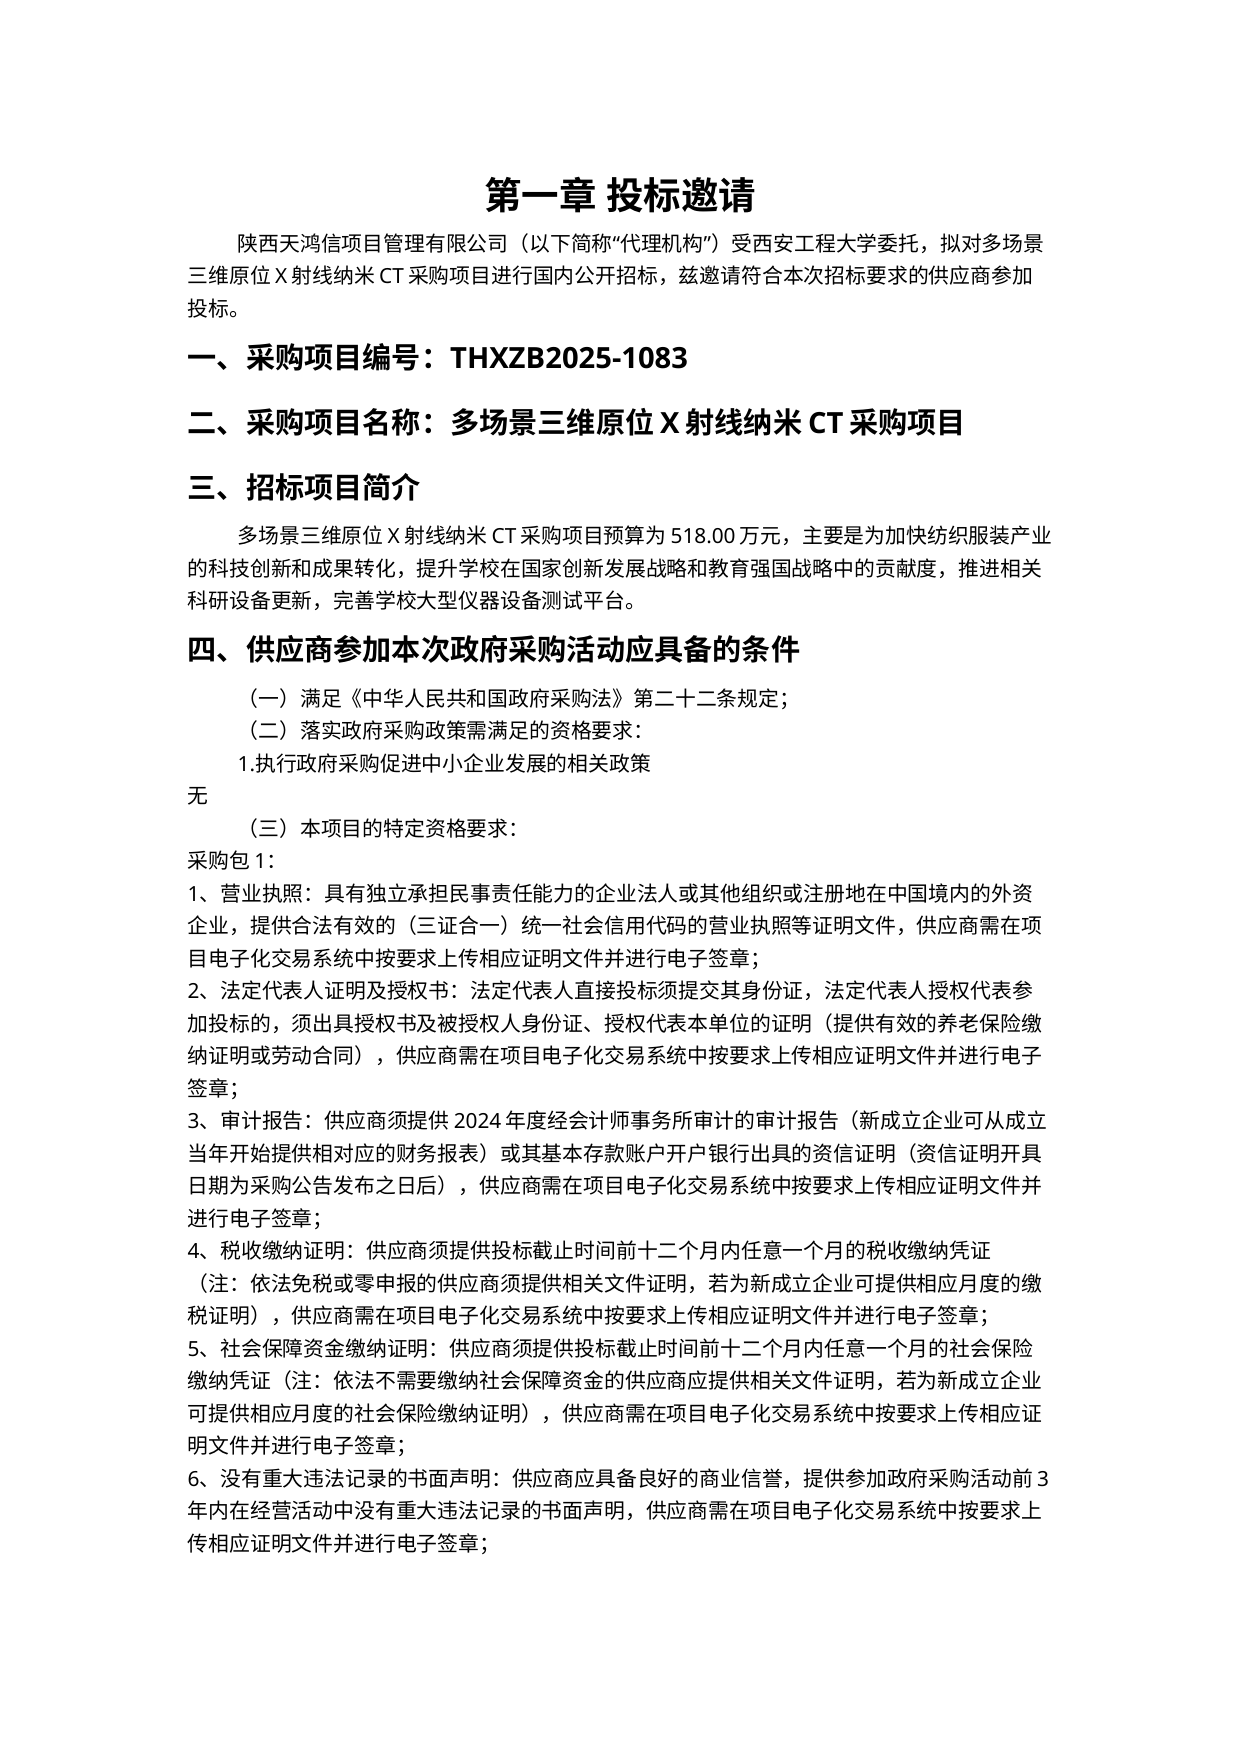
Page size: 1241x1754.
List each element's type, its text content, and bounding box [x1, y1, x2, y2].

text （二）落实政府采购政策需满足的资格要求： [187, 714, 1053, 747]
text 无 [187, 779, 1053, 812]
text 陕西天鸿信项目管理有限公司（以下简称“代理机构”）受西安工程大学委托，拟对多场景三维原位X射线纳米CT采购项目进行国内公开招标，兹邀请符合本次招标要求的供应商参加投标。 [187, 227, 1053, 324]
text 三、招标项目简介 [187, 454, 1053, 519]
text 1.执行政府采购促进中小企业发展的相关政策 [187, 747, 1053, 779]
text 2、法定代表人证明及授权书：法定代表人直接投标须提交其身份证，法定代表人授权代表参加投标的，须出具授权书及被授权人身份证、授权代表本单位的证明（提供有效的养老保险缴纳证明或劳动合同），供应商需在项目电子化交易系统中按要求上传相应证明文件并进行电子签章； [187, 974, 1053, 1104]
text （三）本项目的特定资格要求： [187, 812, 1053, 844]
text 第一章 投标邀请 [187, 162, 1053, 227]
text 二、采购项目名称：多场景三维原位X射线纳米CT采购项目 [187, 389, 1053, 454]
text 1、营业执照：具有独立承担民事责任能力的企业法人或其他组织或注册地在中国境内的外资企业，提供合法有效的（三证合一）统一社会信用代码的营业执照等证明文件，供应商需在项目电子化交易系统中按要求上传相应证明文件并进行电子签章； [187, 877, 1053, 974]
text 3、审计报告：供应商须提供2024年度经会计师事务所审计的审计报告（新成立企业可从成立当年开始提供相对应的财务报表）或其基本存款账户开户银行出具的资信证明（资信证明开具日期为采购公告发布之日后），供应商需在项目电子化交易系统中按要求上传相应证明文件并进行电子签章； [187, 1104, 1053, 1234]
text 5、社会保障资金缴纳证明：供应商须提供投标截止时间前十二个月内任意一个月的社会保险缴纳凭证（注：依法不需要缴纳社会保障资金的供应商应提供相关文件证明，若为新成立企业可提供相应月度的社会保险缴纳证明），供应商需在项目电子化交易系统中按要求上传相应证明文件并进行电子签章； [187, 1332, 1053, 1462]
text 一、采购项目编号：THXZB2025-1083 [187, 324, 1053, 389]
text （一）满足《中华人民共和国政府采购法》第二十二条规定； [187, 682, 1053, 714]
text 6、没有重大违法记录的书面声明：供应商应具备良好的商业信誉，提供参加政府采购活动前3年内在经营活动中没有重大违法记录的书面声明，供应商需在项目电子化交易系统中按要求上传相应证明文件并进行电子签章； [187, 1462, 1053, 1559]
text 4、税收缴纳证明：供应商须提供投标截止时间前十二个月内任意一个月的税收缴纳凭证（注：依法免税或零申报的供应商须提供相关文件证明，若为新成立企业可提供相应月度的缴税证明），供应商需在项目电子化交易系统中按要求上传相应证明文件并进行电子签章； [187, 1234, 1053, 1332]
text 多场景三维原位X射线纳米CT采购项目预算为518.00万元，主要是为加快纺织服装产业的科技创新和成果转化，提升学校在国家创新发展战略和教育强国战略中的贡献度，推进相关科研设备更新，完善学校大型仪器设备测试平台。 [187, 519, 1053, 617]
text 采购包1： [187, 844, 1053, 877]
text 四、供应商参加本次政府采购活动应具备的条件 [187, 617, 1053, 682]
